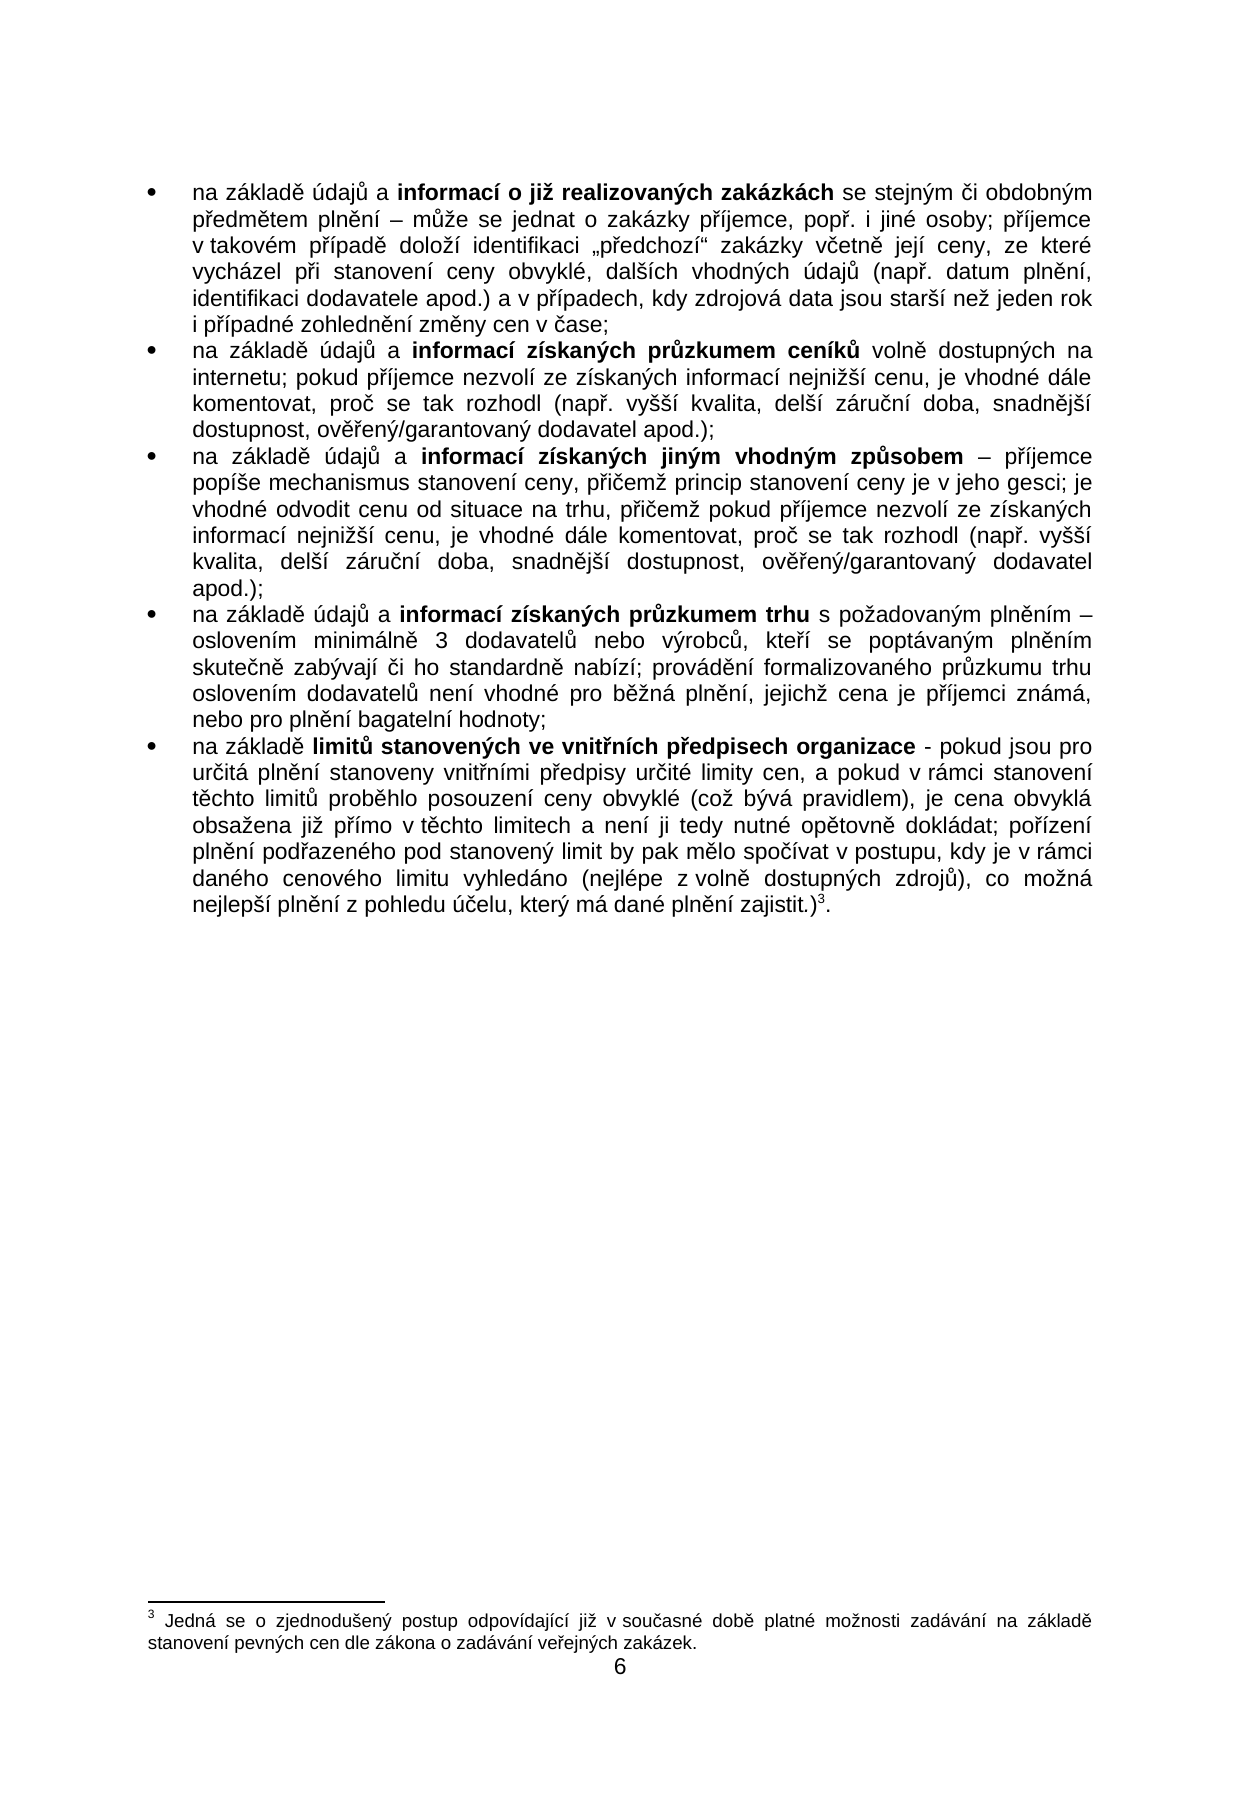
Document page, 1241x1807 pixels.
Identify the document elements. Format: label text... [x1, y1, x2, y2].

list na základě údajů a informací získaných jiným vhodným způsobem – příjemce popíše mechanismus stanovení ceny, přičemž princip stanovení ceny je v jeho gesci; je vhodné odvodit cenu od situace na trhu, přičemž pokud příjemce nezvolí ze získaných informací nejnižší cenu, je vhodné dále komentovat, proč se tak rozhodl (např. vyšší kvalita, delší záruční doba, snadnější dostupnost, ověřený/garantovaný dodavatel apod.); [148, 443, 1092, 601]
list na základě údajů a informací získaných průzkumem trhu s požadovaným plněním – oslovením minimálně 3 dodavatelů nebo výrobců, kteří se poptávaným plněním skutečně zabývají či ho standardně nabízí; provádění formalizovaného průzkumu trhu oslovením dodavatelů není vhodné pro běžná plnění, jejichž cena je příjemci známá, nebo pro plnění bagatelní hodnoty; [148, 601, 1092, 733]
list na základě údajů a informací o již realizovaných zakázkách se stejným či obdobným předmětem plnění – může se jednat o zakázky příjemce, popř. i jiné osoby; příjemce v takovém případě doloží identifikaci „předchozí“ zakázky včetně její ceny, ze které vycházel při stanovení ceny obvyklé, dalších vhodných údajů (např. datum plnění, identifikaci dodavatele apod.) a v případech, kdy zdrojová data jsou starší než jeden rok i případné zohlednění změny cen v čase; [148, 179, 1092, 337]
list na základě údajů a informací získaných průzkumem ceníků volně dostupných na internetu; pokud příjemce nezvolí ze získaných informací nejnižší cenu, je vhodné dále komentovat, proč se tak rozhodl (např. vyšší kvalita, delší záruční doba, snadnější dostupnost, ověřený/garantovaný dodavatel apod.); [148, 337, 1092, 443]
list na základě limitů stanovených ve vnitřních předpisech organizace - pokud jsou pro určitá plnění stanoveny vnitřními předpisy určité limity cen, a pokud v rámci stanovení těchto limitů proběhlo posouzení ceny obvyklé (což bývá pravidlem), je cena obvyklá obsažena již přímo v těchto limitech a není ji tedy nutné opětovně dokládat; pořízení plnění podřazeného pod stanovený limit by pak mělo spočívat v postupu, kdy je v rámci daného cenového limitu vyhledáno (nejlépe z volně dostupných zdrojů), co možná nejlepší plnění z pohledu účelu, který má dané plnění zajistit.). [148, 733, 1092, 917]
